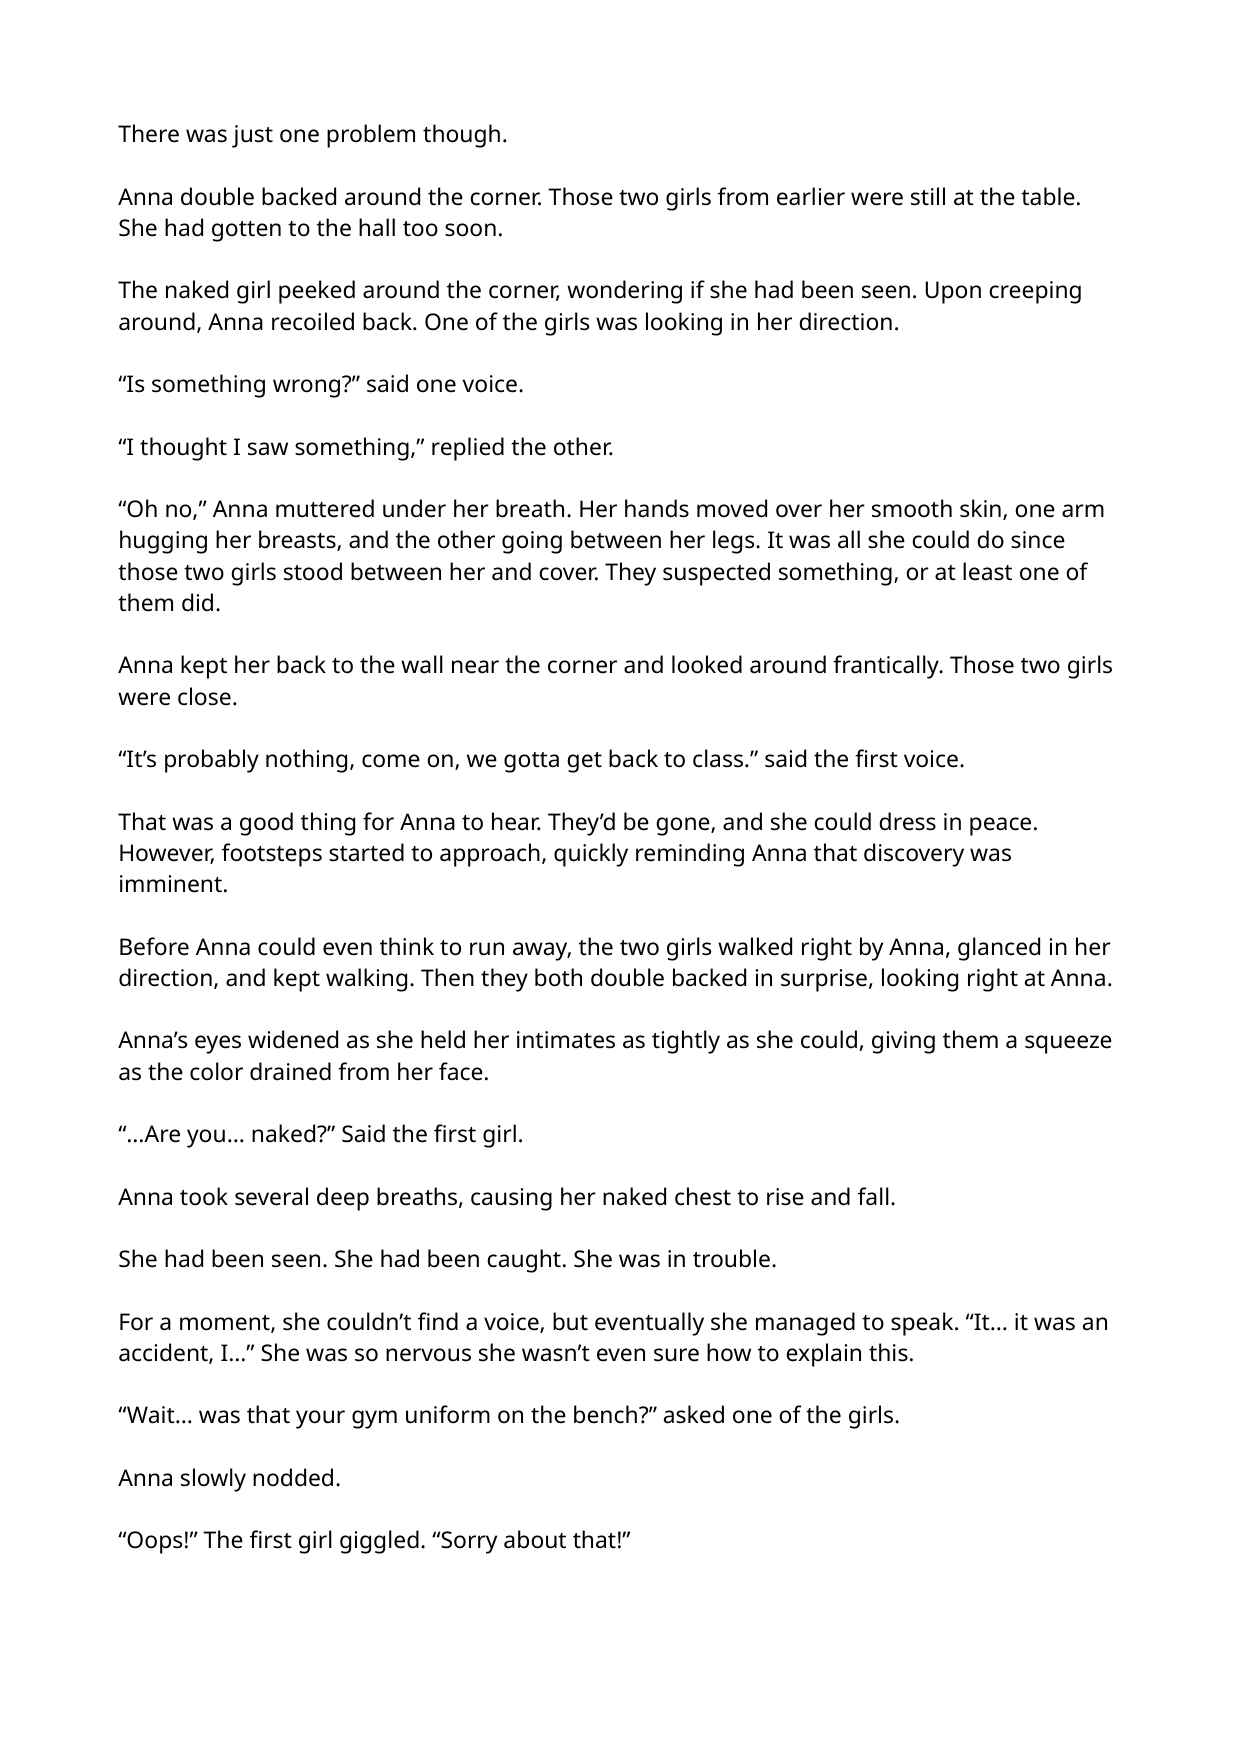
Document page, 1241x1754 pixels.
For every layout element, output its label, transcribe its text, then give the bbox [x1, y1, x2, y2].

text Anna double backed around the corner. Those two girls from earlier were still at the table. She had gotten to the hall too soon. [118, 181, 1122, 243]
text “It’s probably nothing, come on, we gotta get back to class.” said the first voice. [118, 743, 1122, 774]
text “Wait… was that your gym uniform on the bench?” asked one of the girls. [118, 1399, 1122, 1431]
text “I thought I saw something,” replied the other. [118, 431, 1122, 462]
text Before Anna could even think to run away, the two girls walked right by Anna, glanced in her direction, and kept walking. Then they both double backed in surprise, looking right at Anna. [118, 931, 1122, 993]
text “…Are you… naked?” Said the first girl. [118, 1118, 1122, 1149]
text Anna kept her back to the wall near the corner and looked around frantically. Those two girls were close. [118, 649, 1122, 712]
text She had been seen. She had been caught. She was in trouble. [118, 1243, 1122, 1274]
text The naked girl peeked around the corner, wondering if she had been seen. Upon creeping around, Anna recoiled back. One of the girls was looking in her direction. [118, 274, 1122, 337]
text Anna’s eyes widened as she held her intimates as tightly as she could, giving them a squeeze as the color drained from her face. [118, 1024, 1122, 1087]
text “Oops!” The first girl giggled. “Sorry about that!” [118, 1524, 1122, 1556]
text “Oh no,” Anna muttered under her breath. Her hands moved over her smooth skin, one arm hugging her breasts, and the other going between her legs. It was all she could do since those two girls stood between her and cover. They suspected something, or at least one of them did. [118, 493, 1122, 618]
text Anna slowly nodded. [118, 1462, 1122, 1493]
text That was a good thing for Anna to hear. They’d be gone, and she could dress in peace. However, footsteps started to approach, quickly reminding Anna that discovery was imminent. [118, 806, 1122, 899]
text For a moment, she couldn’t find a voice, but eventually she managed to speak. “It… it was an accident, I…” She was so nervous she wasn’t even sure how to explain this. [118, 1306, 1122, 1368]
text Anna took several deep breaths, causing her naked chest to rise and fall. [118, 1181, 1122, 1212]
text “Is something wrong?” said one voice. [118, 368, 1122, 399]
text There was just one problem though. [118, 118, 1122, 149]
